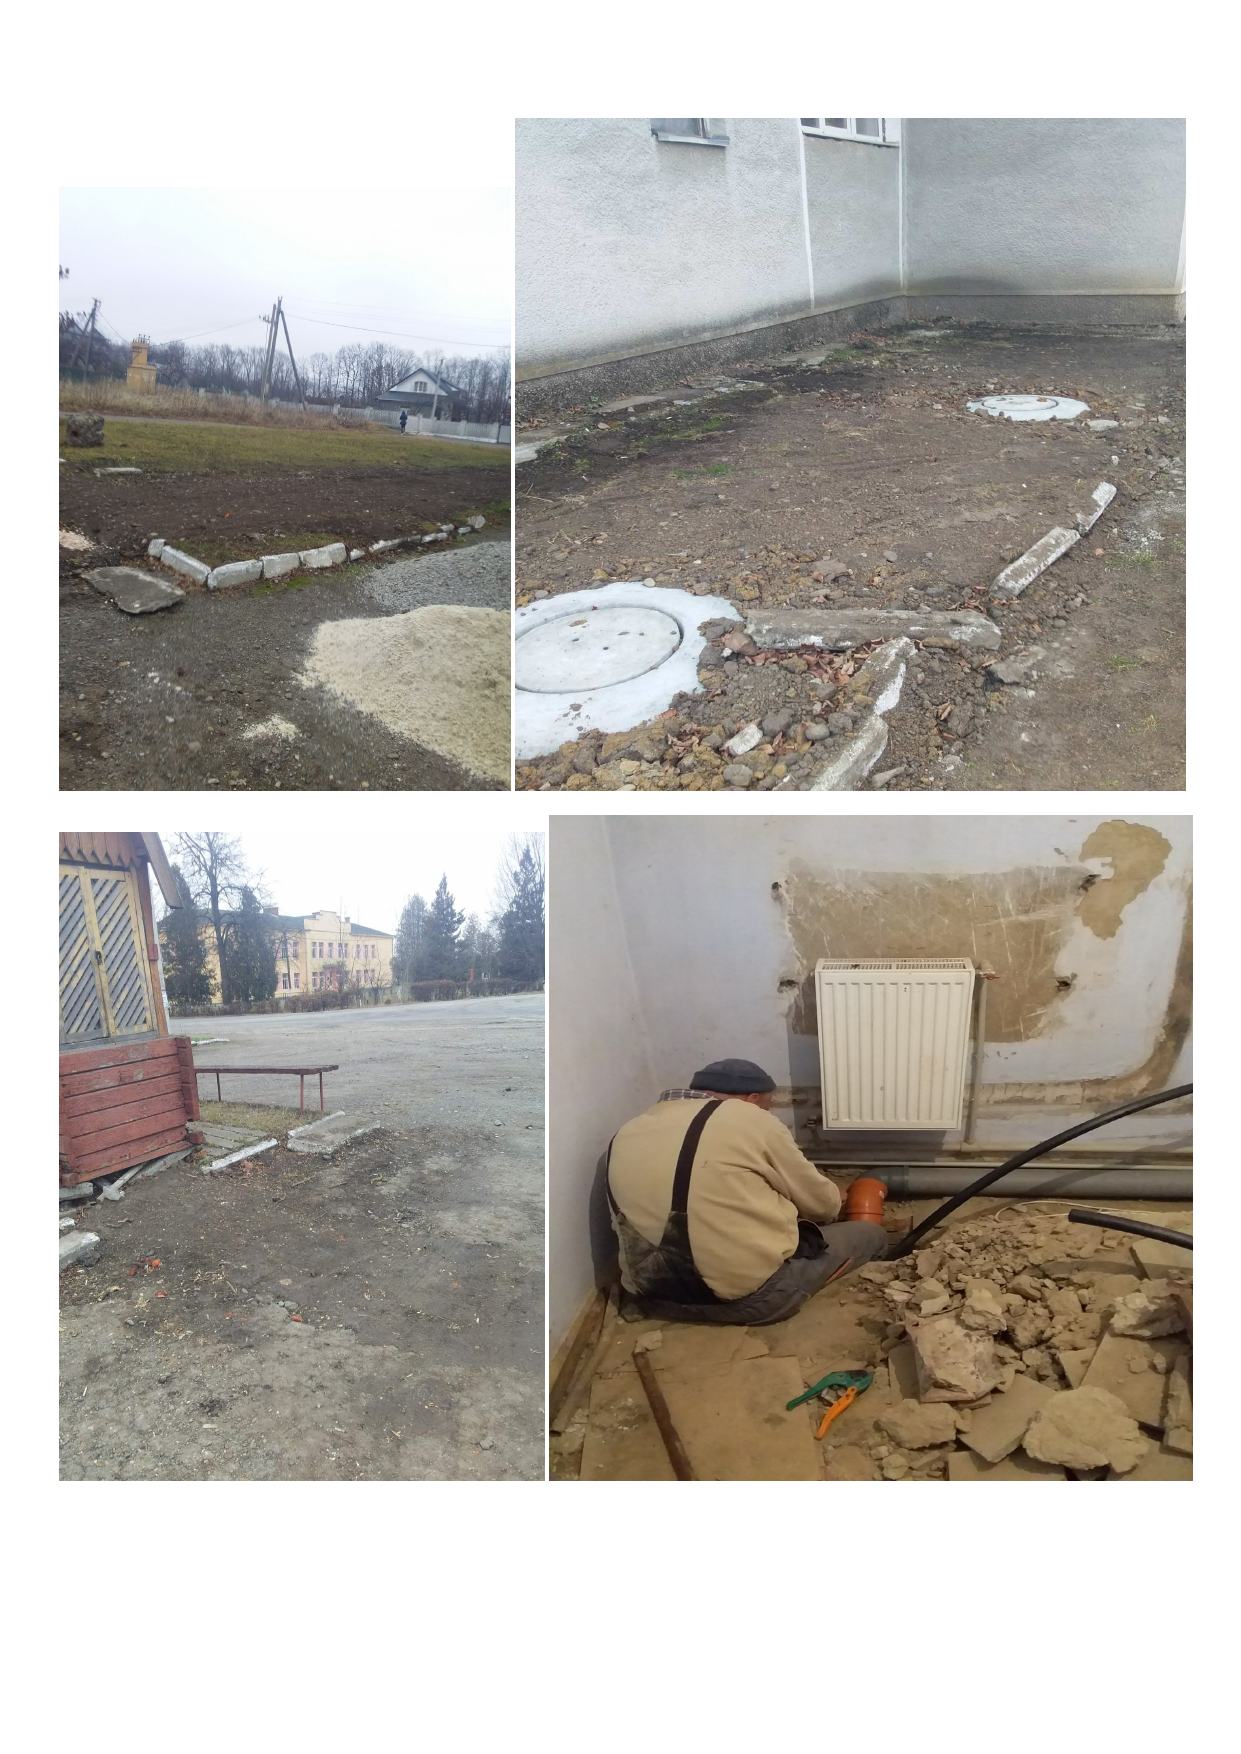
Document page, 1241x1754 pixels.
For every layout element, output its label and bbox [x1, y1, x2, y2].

picture [549, 815, 1193, 1481]
picture [59, 187, 511, 791]
picture [59, 832, 545, 1481]
picture [515, 118, 1186, 791]
